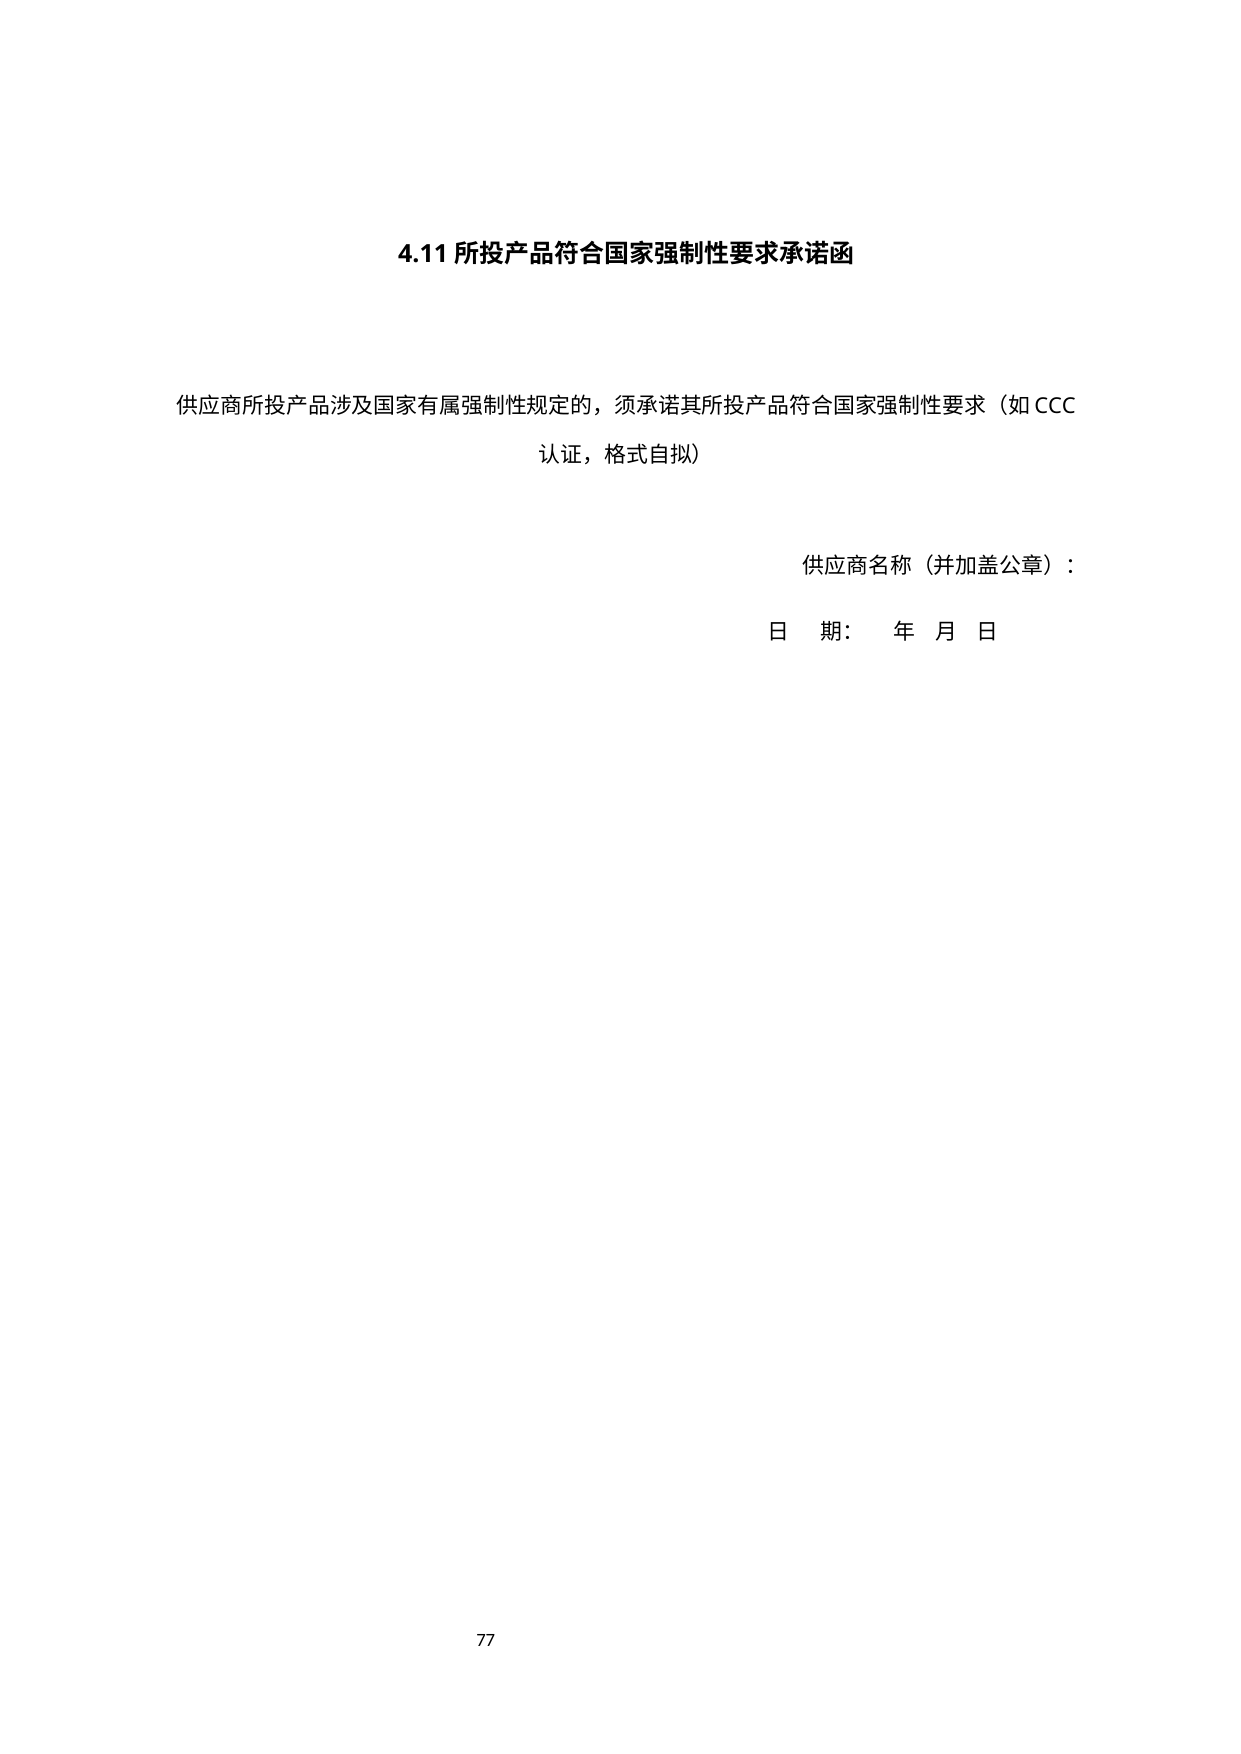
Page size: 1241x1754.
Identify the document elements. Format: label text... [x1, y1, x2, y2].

text 供应商名称（并加盖公章）： [165, 532, 1087, 584]
text 供应商所投产品涉及国家有属强制性规定的，须承诺其所投产品符合国家强制性要求（如CCC认证，格式自拟） [165, 387, 1087, 469]
text 日 期： 年 月 日 [570, 613, 1087, 646]
text 4.11 所投产品符合国家强制性要求承诺函 [165, 219, 1087, 284]
